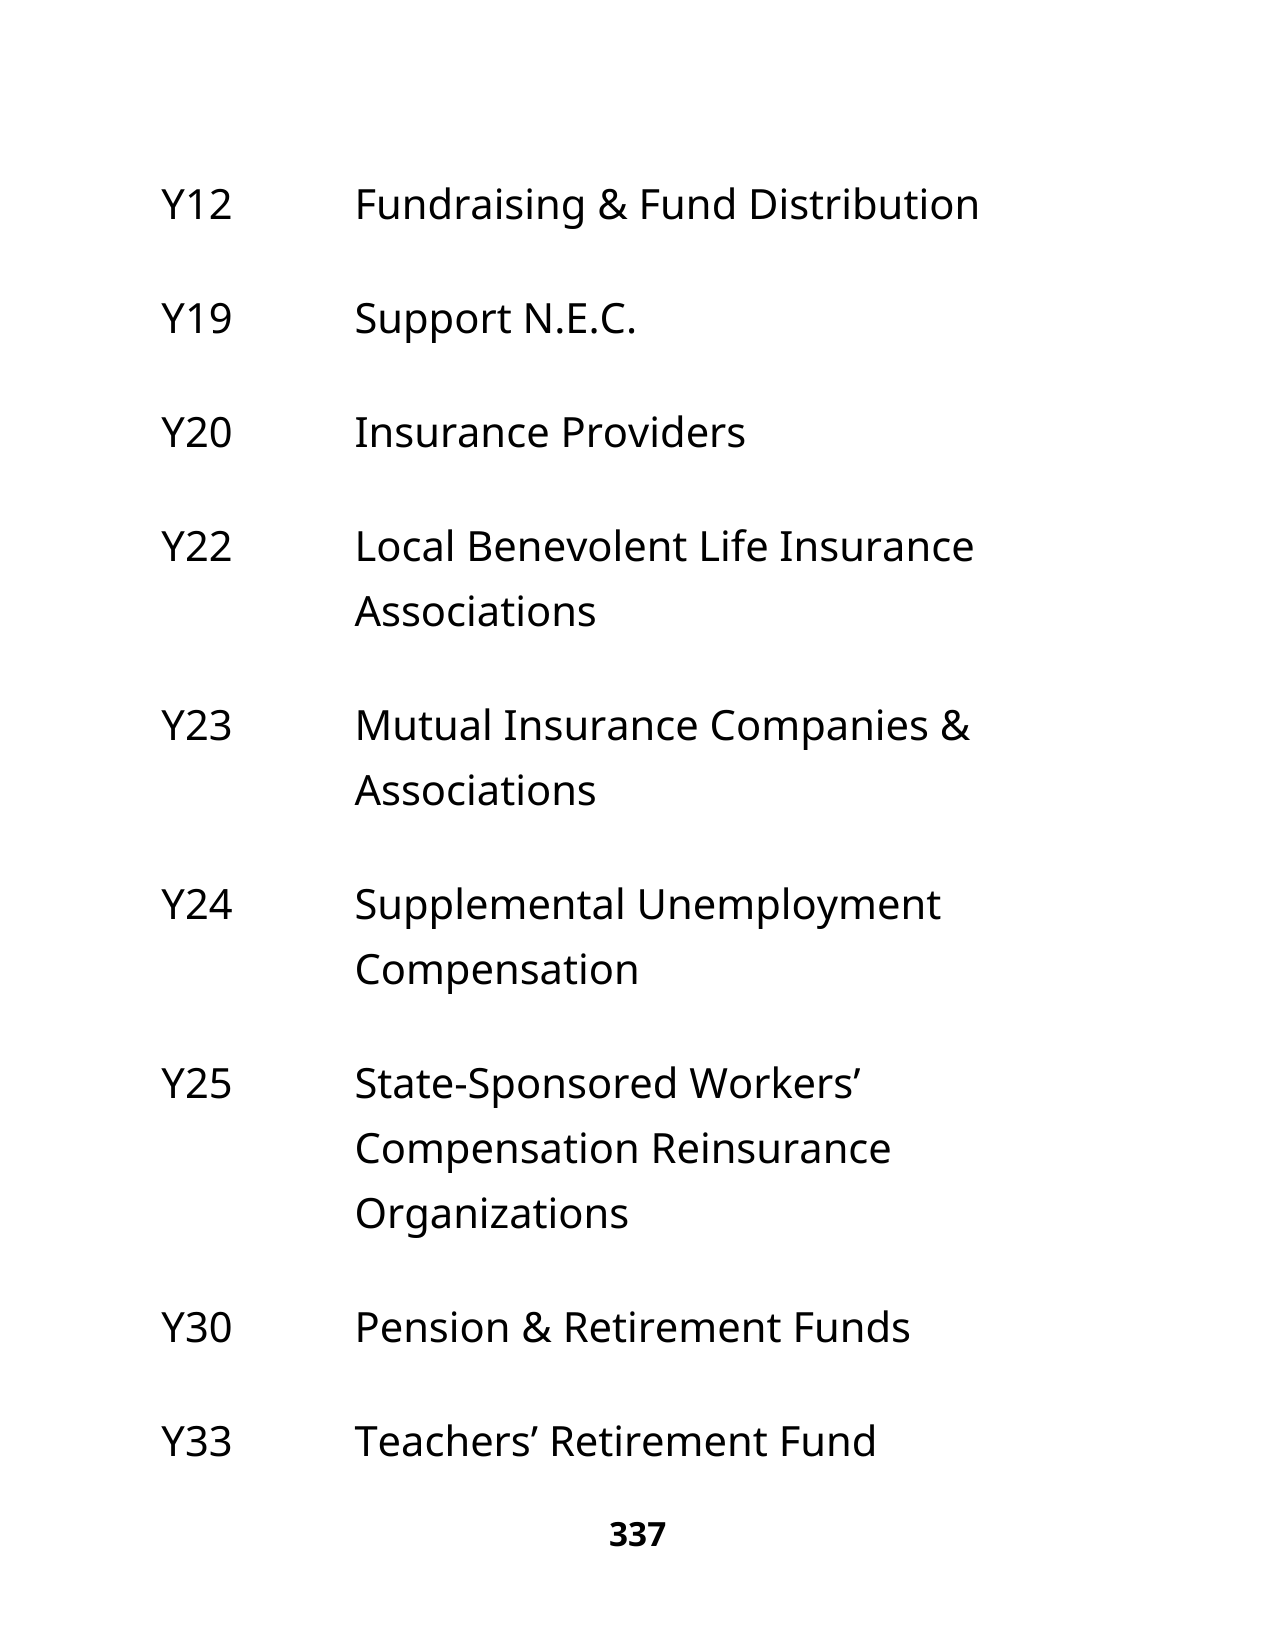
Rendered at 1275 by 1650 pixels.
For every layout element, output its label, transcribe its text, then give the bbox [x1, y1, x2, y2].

table_cell Y33 [150, 1387, 343, 1469]
table_cell Y25 [150, 1029, 343, 1273]
table_cell Y24 [150, 850, 343, 1029]
table_cell Y23 [150, 671, 343, 850]
table_cell Y30 [150, 1273, 343, 1387]
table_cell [343, 1387, 1125, 1469]
table_cell Y20 [150, 378, 343, 492]
table_cell Y19 [150, 264, 343, 378]
table_cell Supplemental Unemployment Compensation [343, 850, 1125, 1029]
table_cell Pension & Retirement Funds [343, 1273, 1125, 1387]
table_cell Mutual Insurance Companies & Associations [343, 671, 1125, 850]
table_cell Local Benevolent Life Insurance Associations [343, 492, 1125, 671]
table_cell Insurance Providers [343, 378, 1125, 492]
table_cell Support N.E.C. [343, 264, 1125, 378]
table_cell Y12 [150, 150, 343, 264]
table_cell Y22 [150, 492, 343, 671]
table_cell State-Sponsored Workers’ Compensation Reinsurance Organizations [343, 1029, 1125, 1273]
table_cell Fundraising & Fund Distribution [343, 150, 1125, 264]
